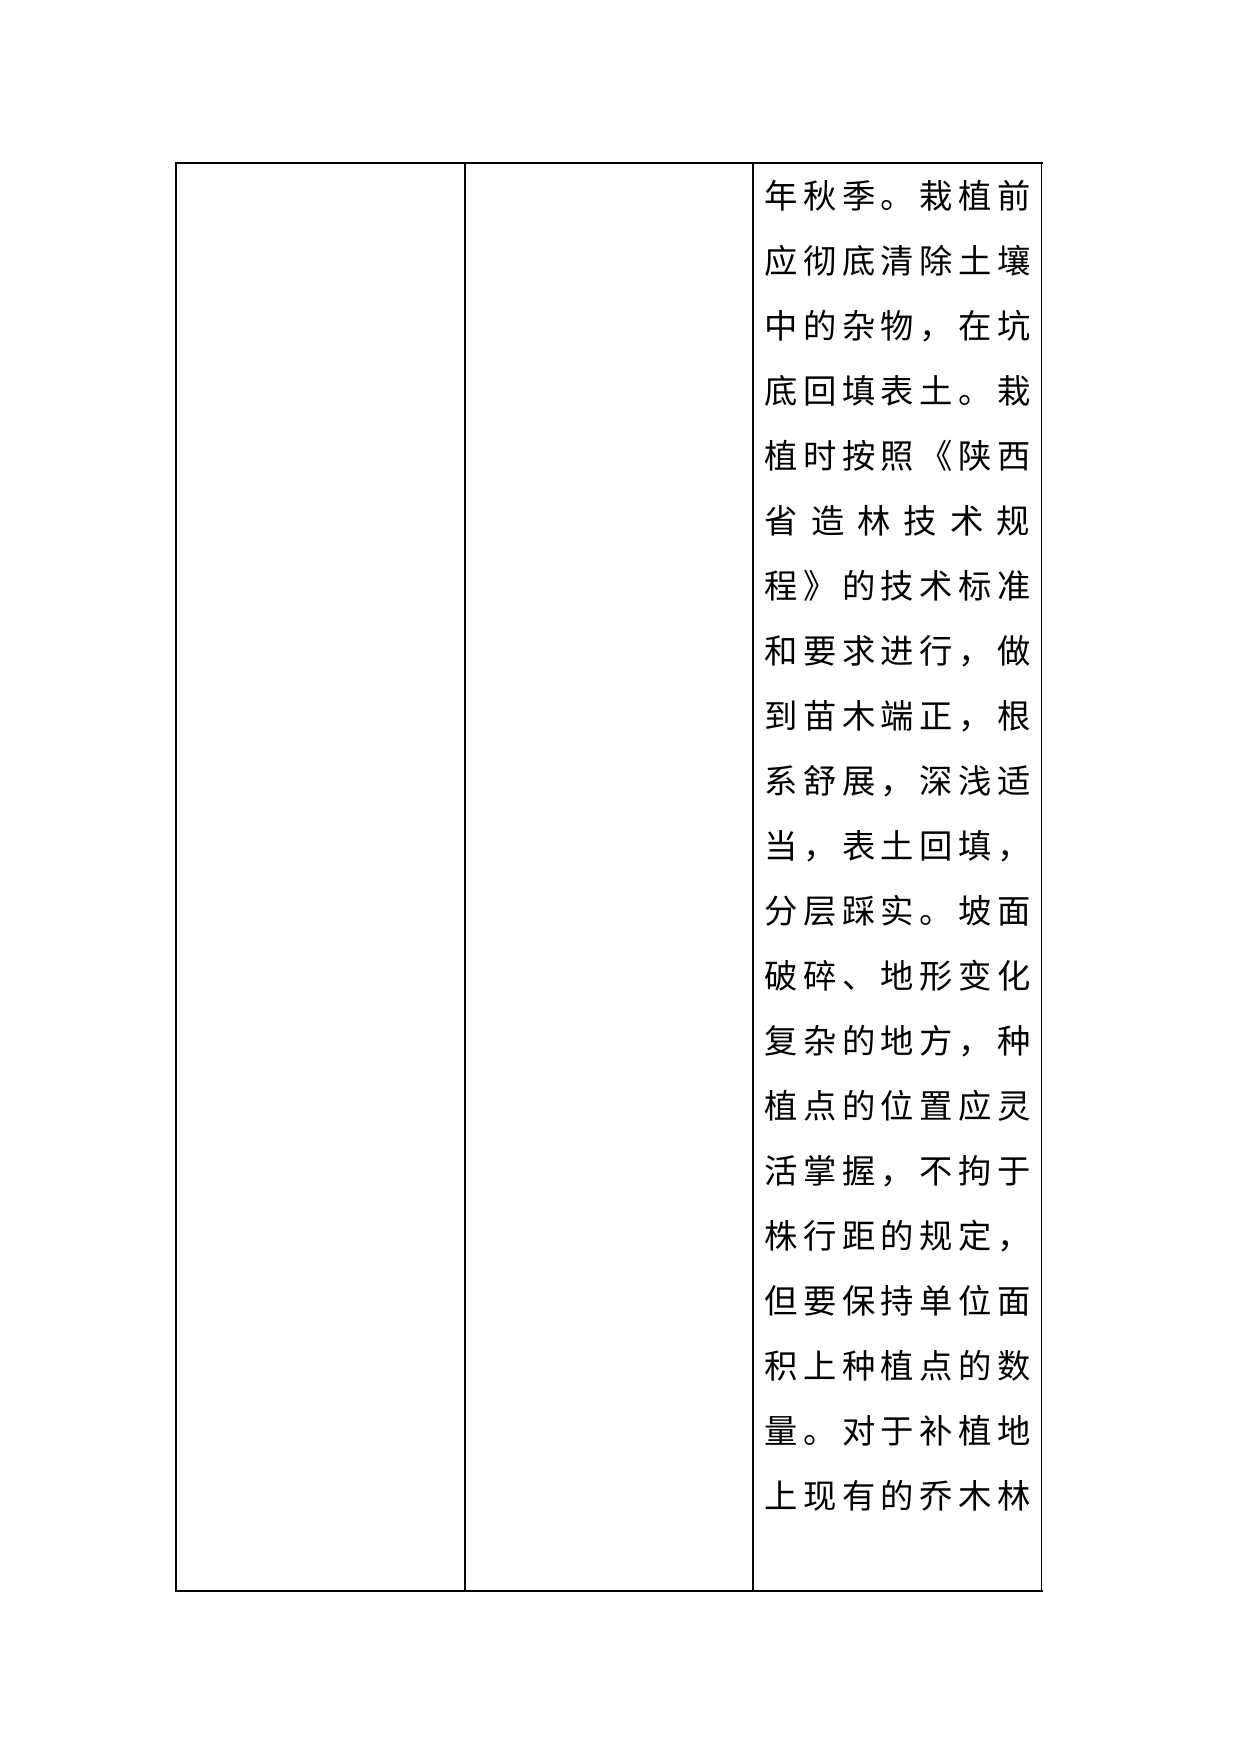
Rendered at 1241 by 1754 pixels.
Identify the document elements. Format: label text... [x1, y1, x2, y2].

table_cell [466, 164, 752, 1590]
table_cell 1 [177, 164, 464, 1590]
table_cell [754, 164, 1041, 1590]
